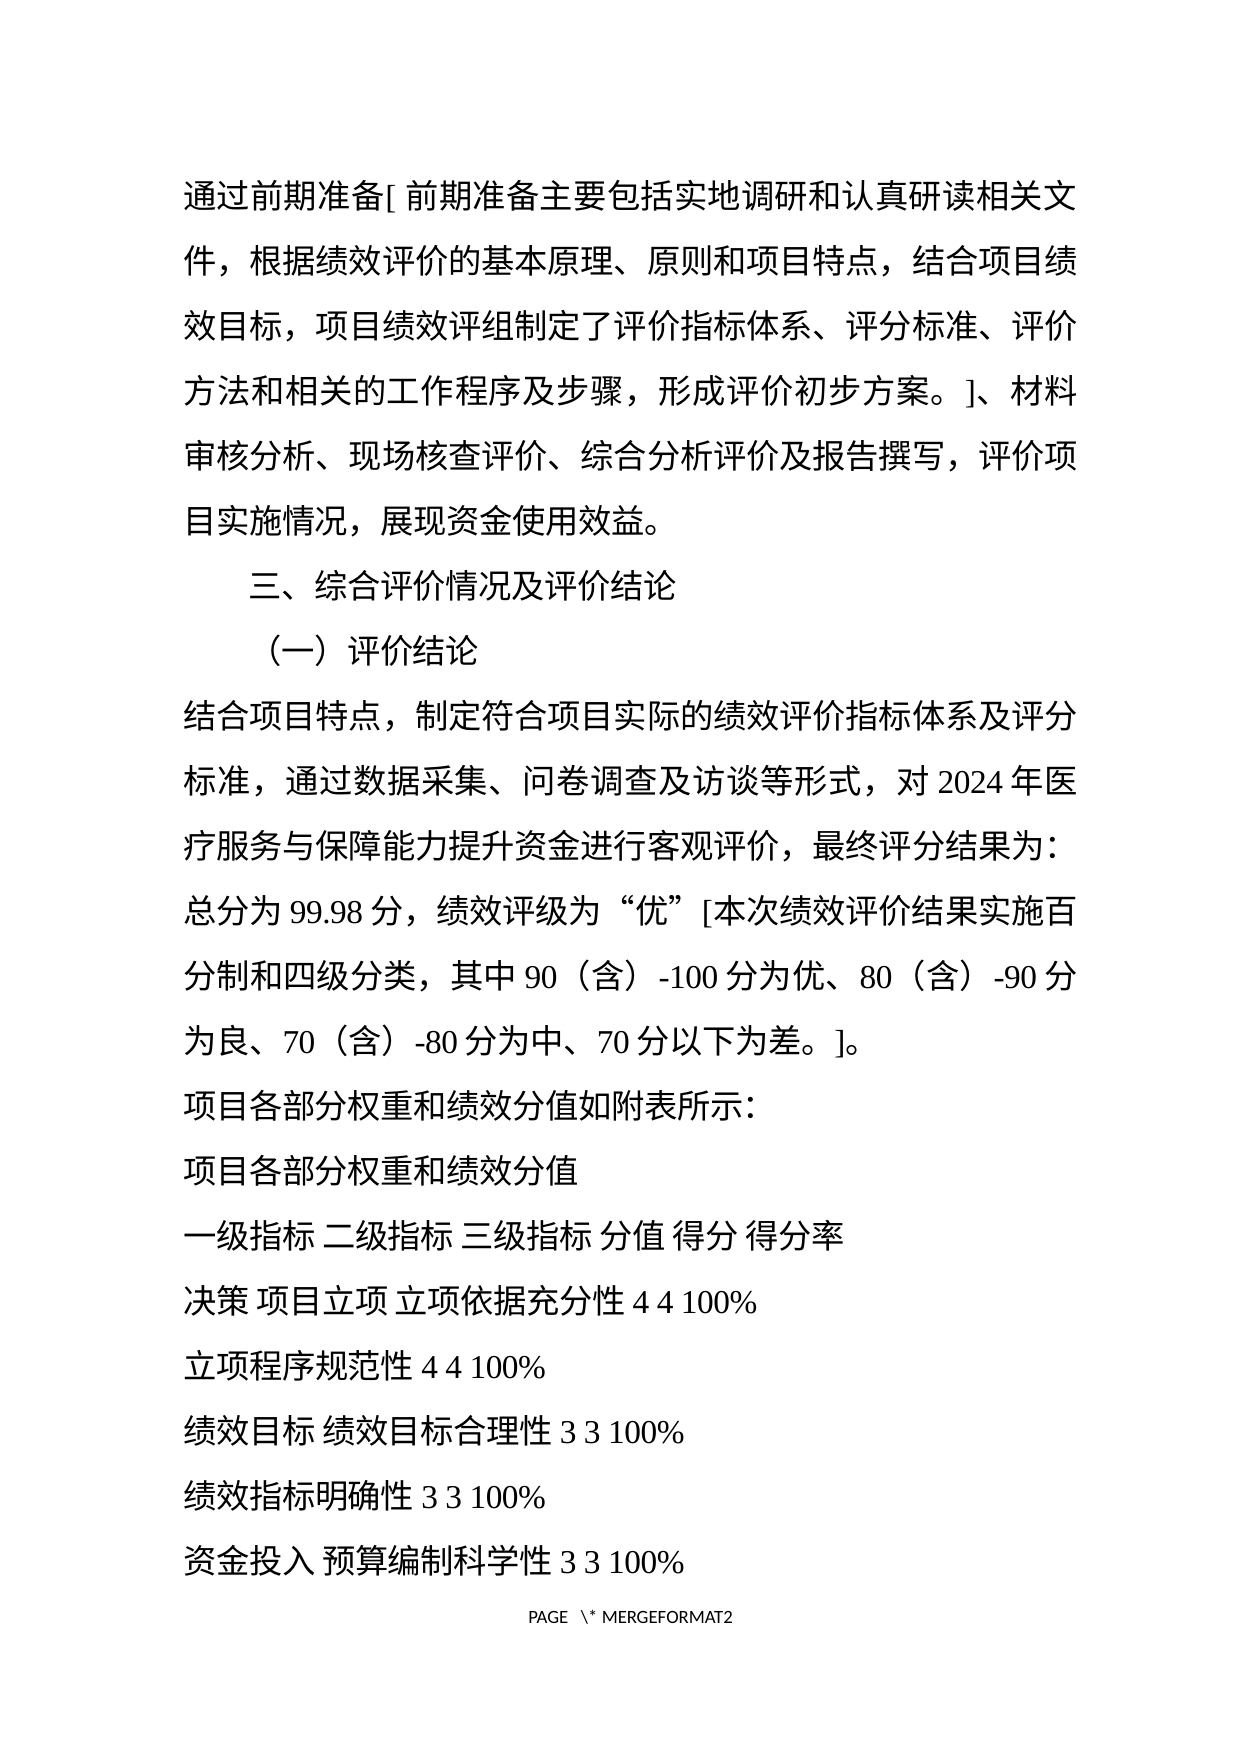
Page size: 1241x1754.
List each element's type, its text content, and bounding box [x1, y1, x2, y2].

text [183, 617, 1078, 1592]
text 三、综合评价情况及评价结论 [183, 552, 1078, 617]
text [183, 162, 1078, 552]
